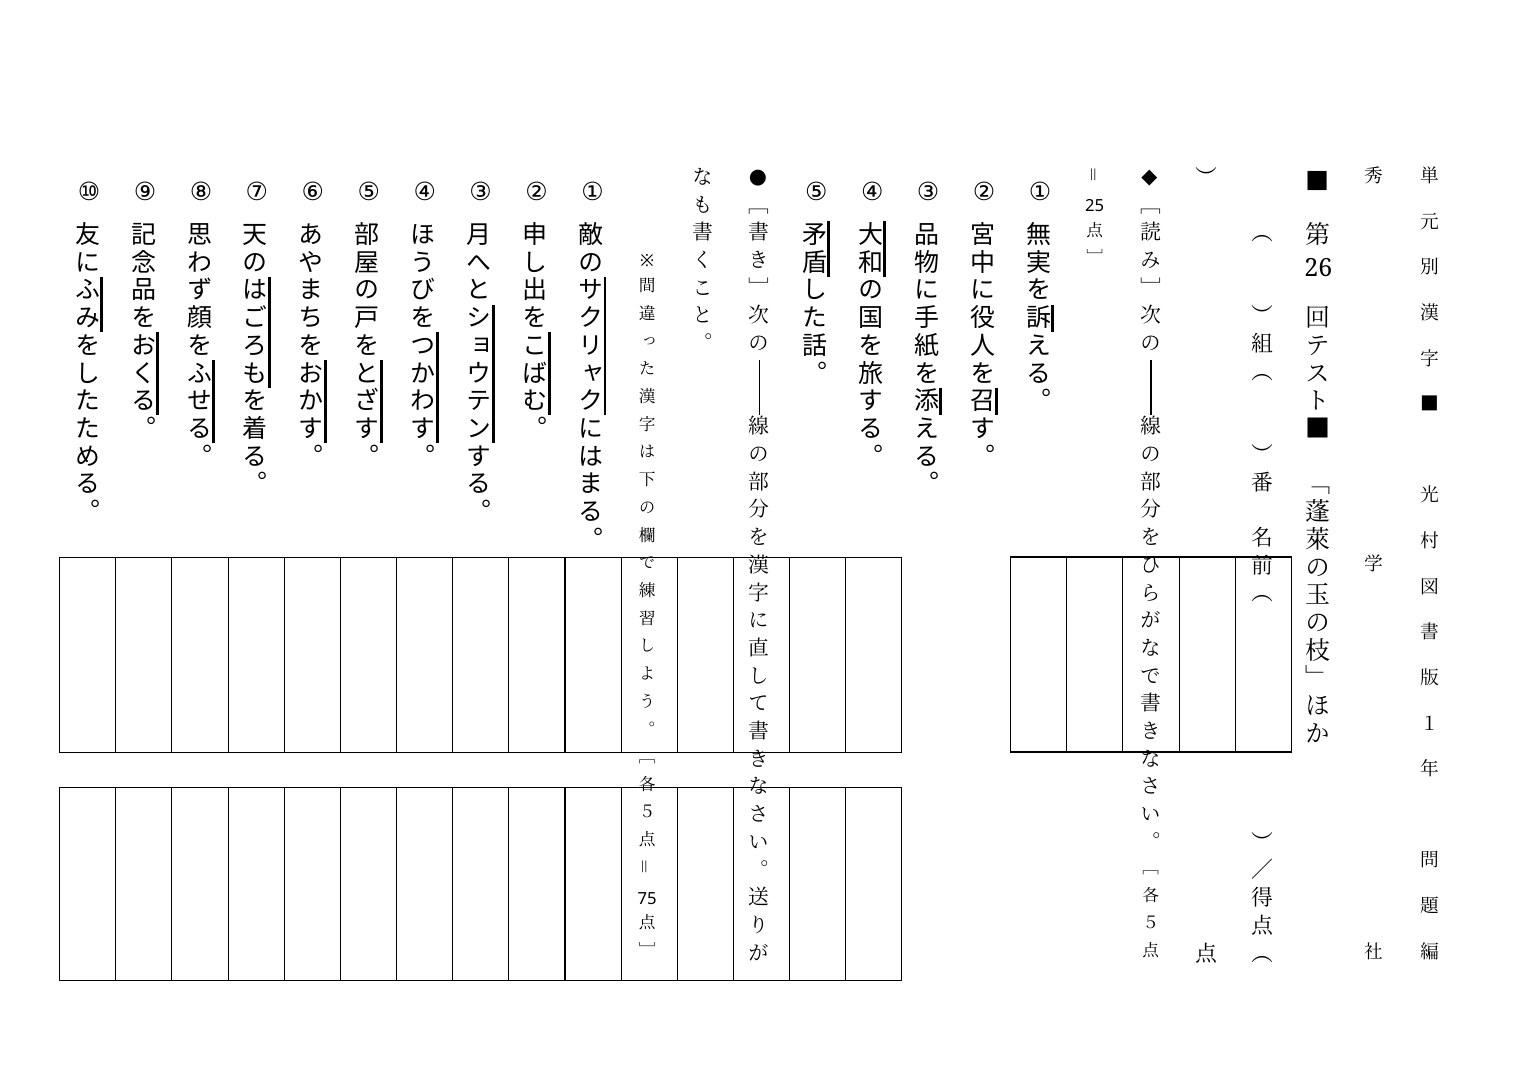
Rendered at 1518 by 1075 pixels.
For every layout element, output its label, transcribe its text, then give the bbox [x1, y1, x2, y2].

text ⑤ 矛盾した話。 [787, 166, 843, 969]
text ⑥ あやまちをおかす。 [283, 166, 339, 969]
text ③ 月へとショウテンする。 [451, 166, 507, 969]
text ■第26回テスト■ 「蓬萊の玉の枝」ほか [1290, 166, 1346, 969]
text ⑩ 友にふみをしたためる。 [59, 166, 116, 969]
text ◆［読み］次の 線の部分をひらがなで書きなさい。［各５点＝25点］ [1066, 166, 1178, 969]
text ④ ほうびをつかわす。 [395, 166, 451, 969]
text ② 申し出をこばむ。 [507, 166, 563, 969]
text ⑧ 思わず顔をふせる。 [171, 166, 227, 969]
text ⑨ 記念品をおくる。 [116, 166, 171, 969]
text ③ 品物に手紙を添える。 [899, 166, 954, 969]
text ⑤ 部屋の戸をとざす。 [339, 166, 395, 969]
text ④ 大和の国を旅する。 [843, 166, 899, 969]
text ② 宮中に役人を召す。 [954, 166, 1011, 969]
text ⑦ 天のはごろもを着る。 [227, 166, 283, 969]
text ●［書き］次の 線の部分を漢字に直して書きなさい。送りがなも書くこと。 [675, 166, 787, 969]
text ① 敵のサクリャクにはまる。 [563, 166, 619, 969]
text 単元別漢字■ 光村図書版１年 問題編 秀学社 [1346, 166, 1458, 969]
text （ ）組（ ）番 名前（ ）／得点（ ）点 [1178, 166, 1290, 969]
text ① 無実を訴える。 [1011, 166, 1066, 969]
text ※間違った漢字は下の欄で練習しよう。［各５点＝75点］ [619, 166, 675, 969]
